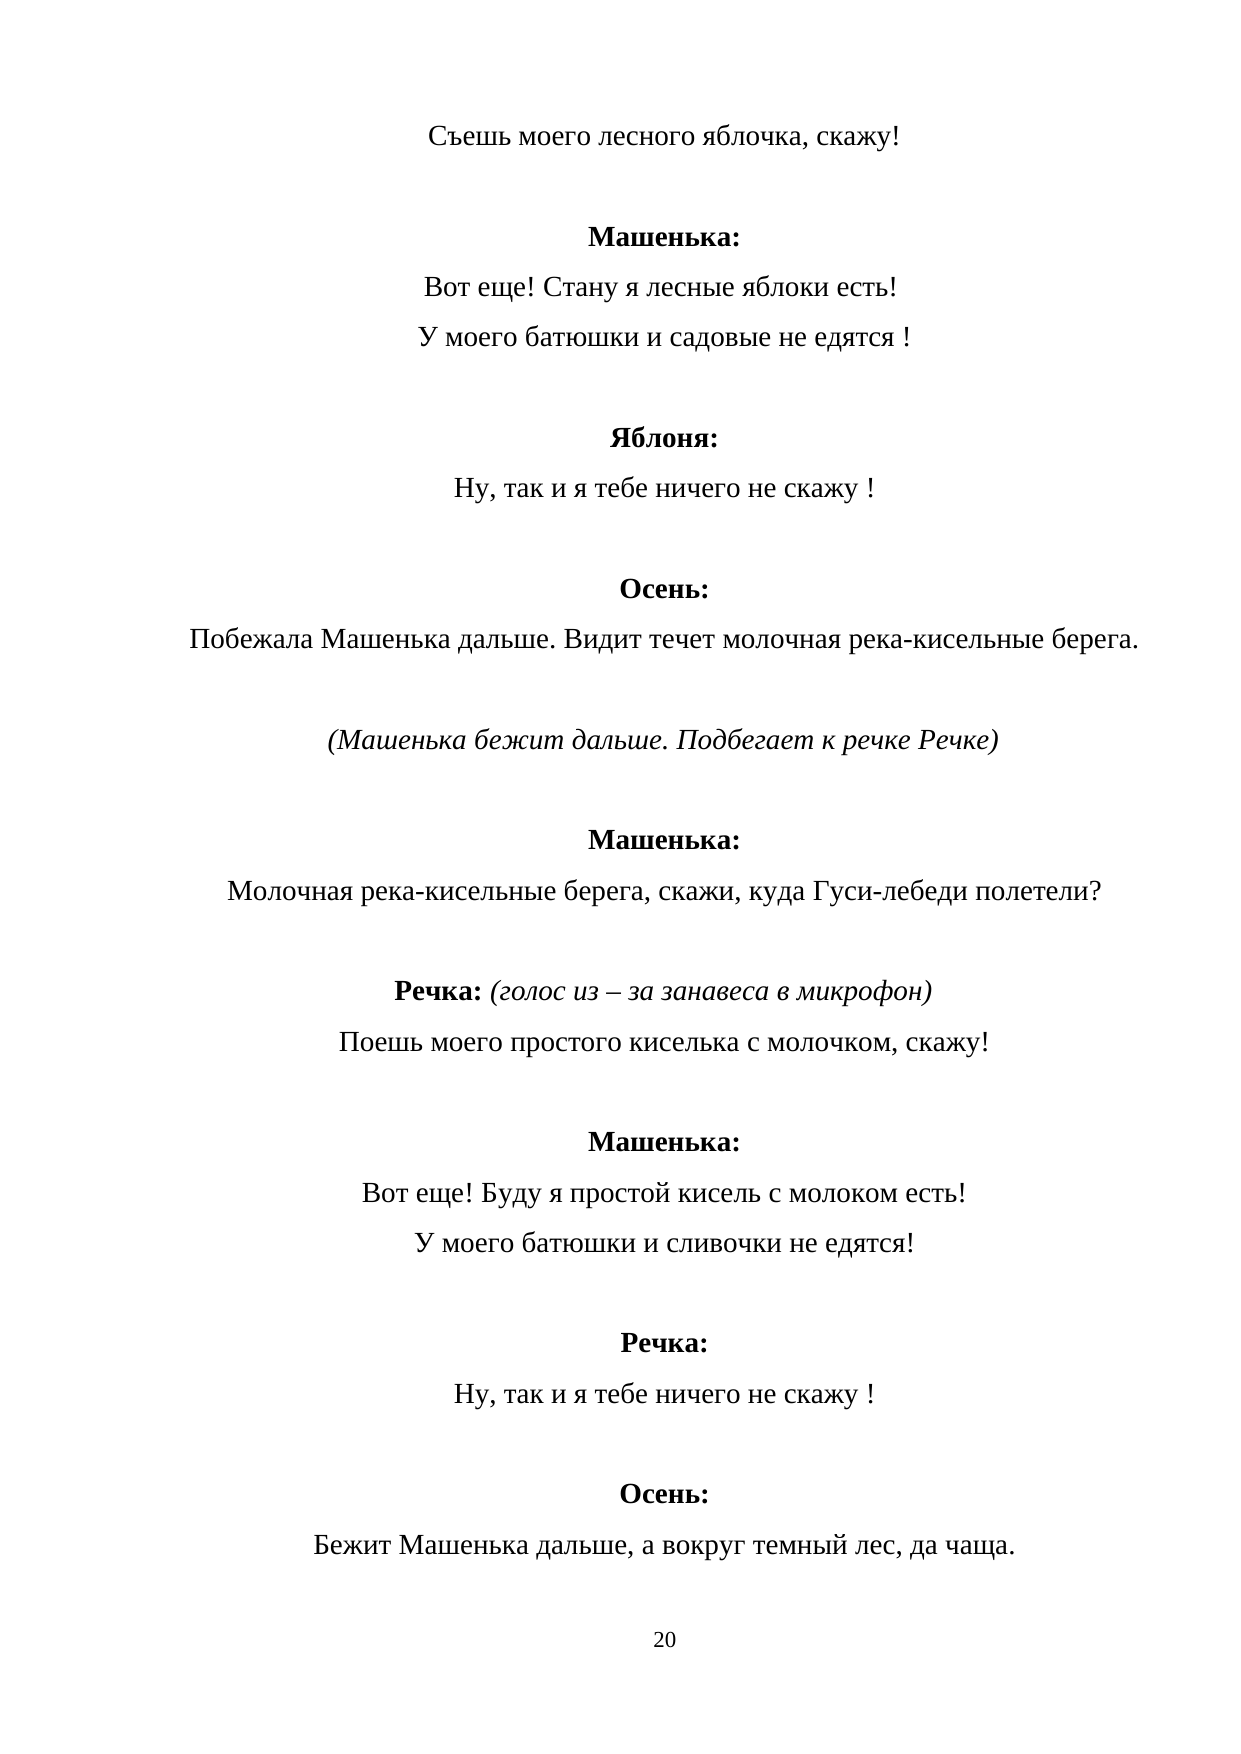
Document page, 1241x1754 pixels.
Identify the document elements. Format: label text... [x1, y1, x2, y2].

text Молочная река-кисельные берега, скажи, куда Гуси-лебеди полетели? Речка: (голос из – за занавеса в микрофон) [177, 873, 1152, 1007]
text Ну, так и я тебе ничего не скажу ! Осень: [177, 1376, 1152, 1510]
text Вот еще! Стану я лесные яблоки есть! У моего батюшки и садовые не едятся ! Яблоня: [177, 269, 1152, 453]
text Съешь моего лесного яблочка, скажу! Машенька: [177, 118, 1152, 252]
text Вот еще! Буду я простой кисель с молоком есть! У моего батюшки и сливочки не едятся! Речка: [177, 1175, 1152, 1359]
text Побежала Машенька дальше. Видит течет молочная река-кисельные берега. (Машенька бежит дальше. Подбегает к речке Речке) Машенька: [177, 621, 1152, 856]
text Поешь моего простого киселька с молочком, скажу! Машенька: [177, 1024, 1152, 1158]
text Ну, так и я тебе ничего не скажу ! Осень: [177, 470, 1152, 604]
text Бежит Машенька дальше, а вокруг темный лес, да чаща. [177, 1527, 1152, 1560]
